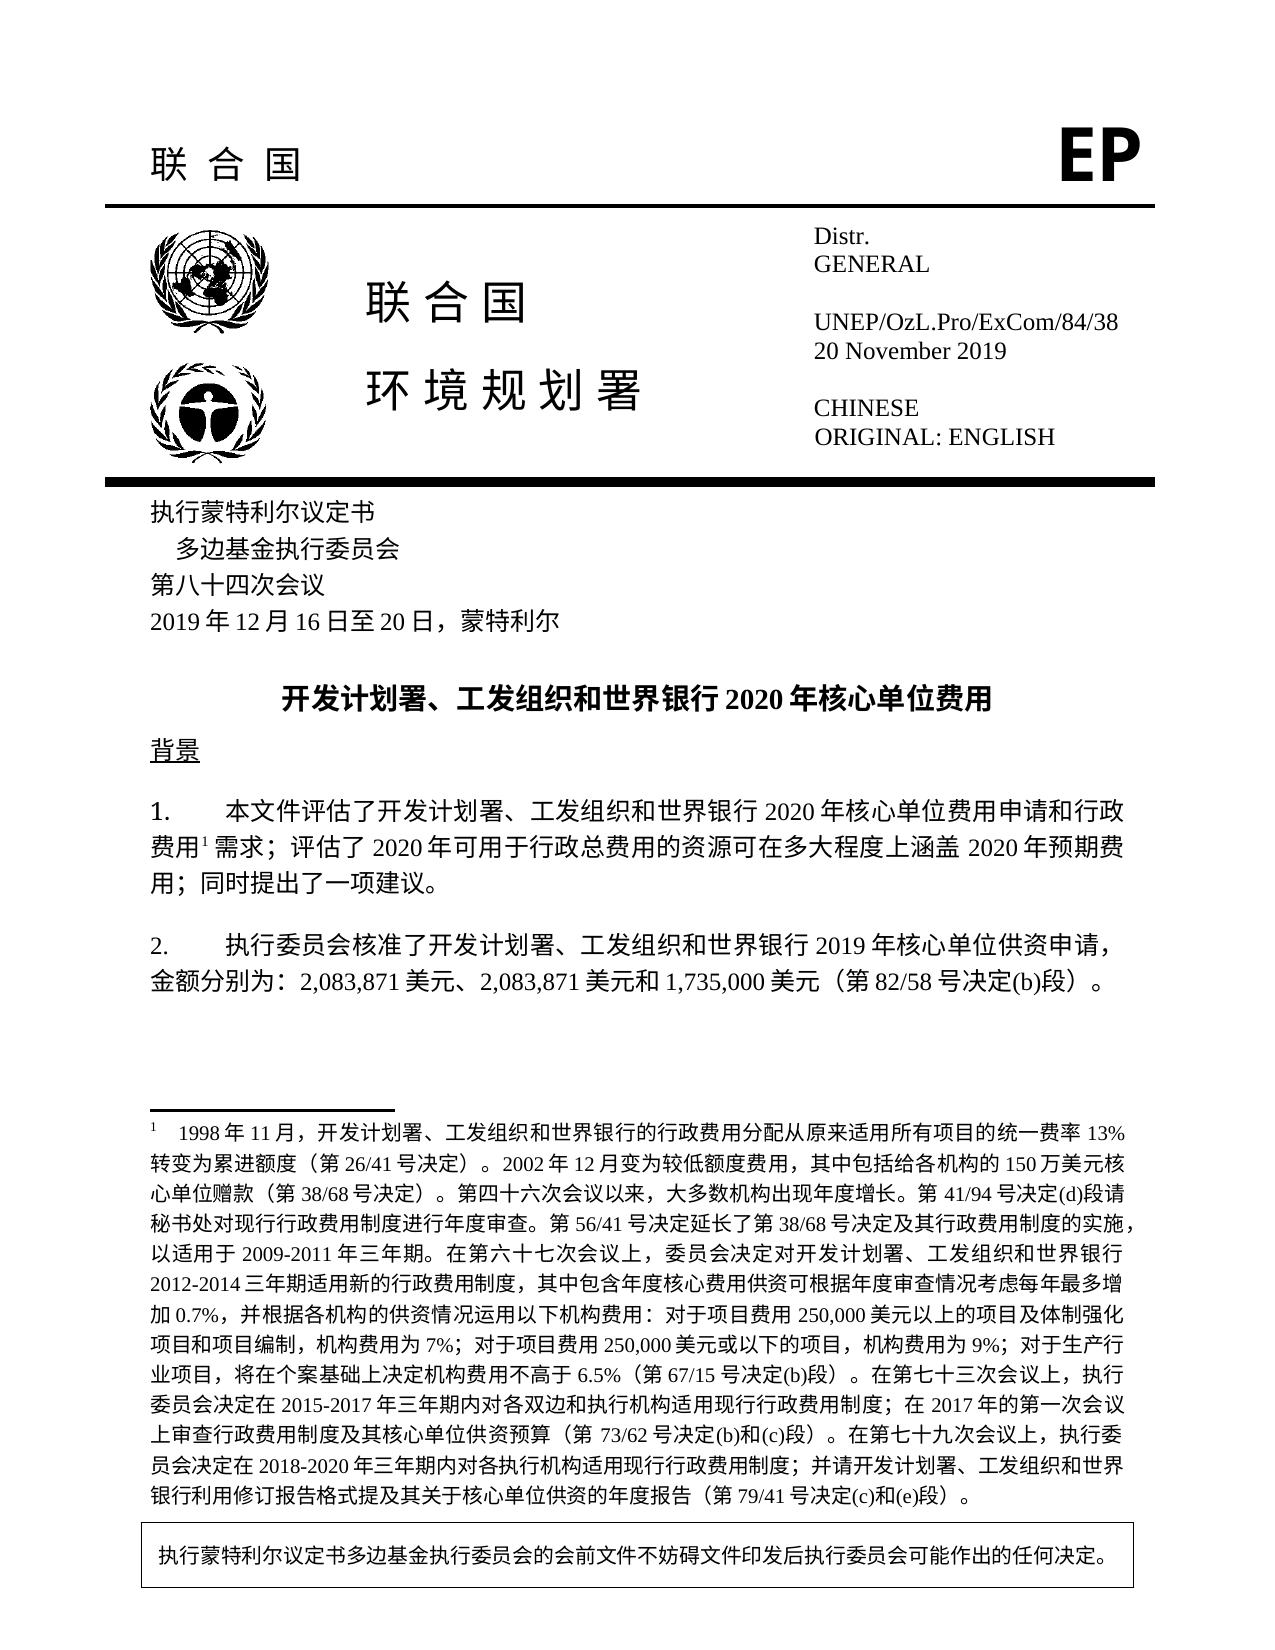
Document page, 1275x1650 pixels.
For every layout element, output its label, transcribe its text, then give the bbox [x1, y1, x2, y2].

text 多边基金执行委员会 [150, 529, 1125, 565]
text 第八十四次会议 [150, 565, 1125, 602]
table_header EP [708, 101, 1155, 203]
table_cell 联 合 国 环 境 规 划 署 [321, 208, 769, 477]
subtitle 开发计划署、工发组织和世界银行2020年核心单位费用 [150, 675, 1125, 718]
text 执行蒙特利尔议定书 [150, 493, 1125, 529]
text 2019年12月16日至20日，蒙特利尔 [150, 602, 1125, 638]
table_cell [105, 208, 321, 477]
table_header 联 合 国 [105, 101, 707, 203]
subtitle 本文件评估了开发计划署、工发组织和世界银行2020年核心单位费用申请和行政费用 需求；评估了2020年可用于行政总费用的资源可在多大程度上涵盖2020年预期费用；同时提出了一项建议。 [150, 791, 1125, 900]
table_cell Distr. GENERAL UNEP/OzL.Pro/ExCom/84/38 20 November 2019 CHINESE ORIGINAL: ENGLISH [769, 208, 1155, 477]
picture [147, 358, 269, 467]
list 背景 [150, 730, 1125, 766]
subtitle 执行委员会核准了开发计划署、工发组织和世界银行2019年核心单位供资申请，金额分别为：2,083,871美元、2,083,871美元和1,735,000美元（第82/58号决定(b)段）。 [150, 925, 1125, 998]
